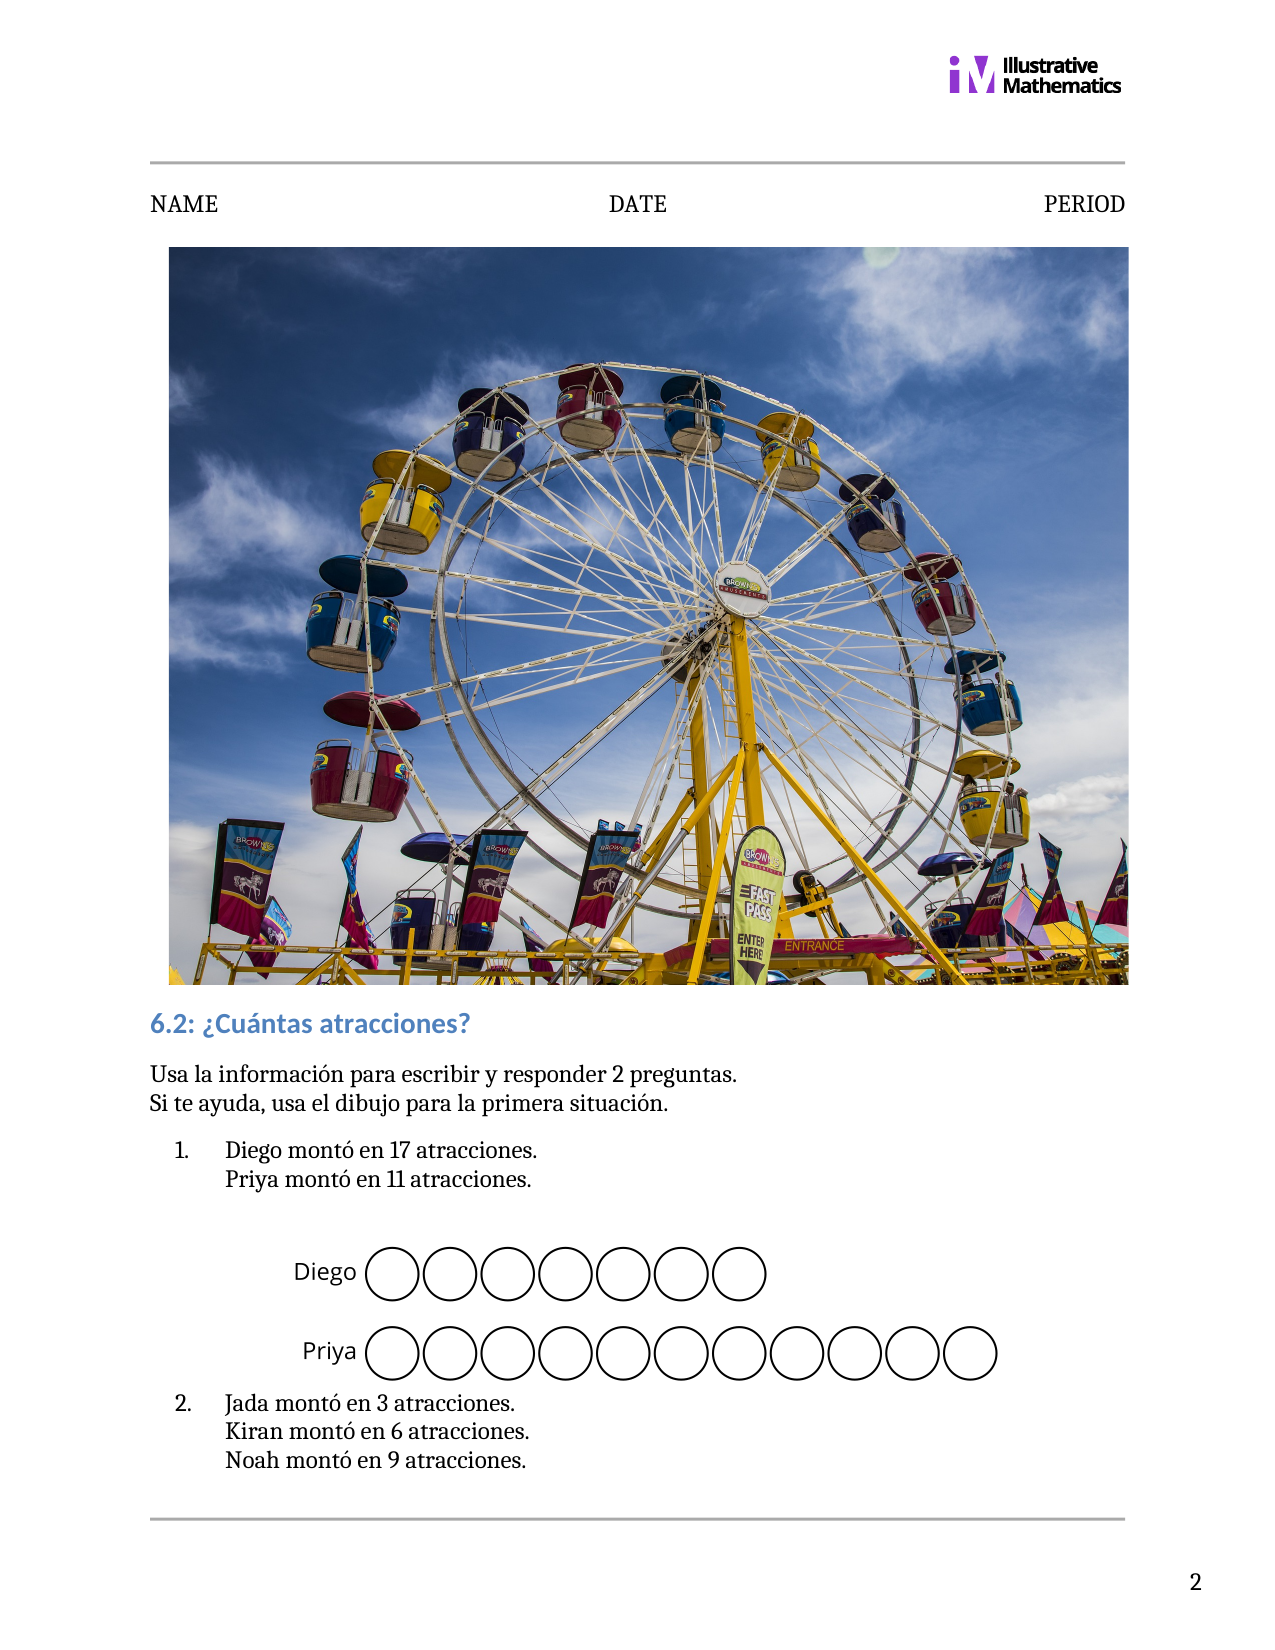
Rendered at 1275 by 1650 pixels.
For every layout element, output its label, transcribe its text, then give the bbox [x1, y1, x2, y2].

list Jada montó en 3 atracciones. Kiran montó en 6 atracciones. Noah montó en 9 atracciones. [175, 1388, 1125, 1475]
list Diego montó en 17 atracciones. Priya montó en 11 atracciones. [175, 1136, 1125, 1193]
picture [168, 247, 1129, 985]
subtitle 6.2: ¿Cuántas atracciones? [150, 1005, 1125, 1041]
text Usa la información para escribir y responder 2 preguntas. Si te ayuda, usa el dibujo para la primera situación. [150, 1060, 1125, 1117]
picture [949, 55, 1121, 93]
picture [193, 1243, 1169, 1385]
